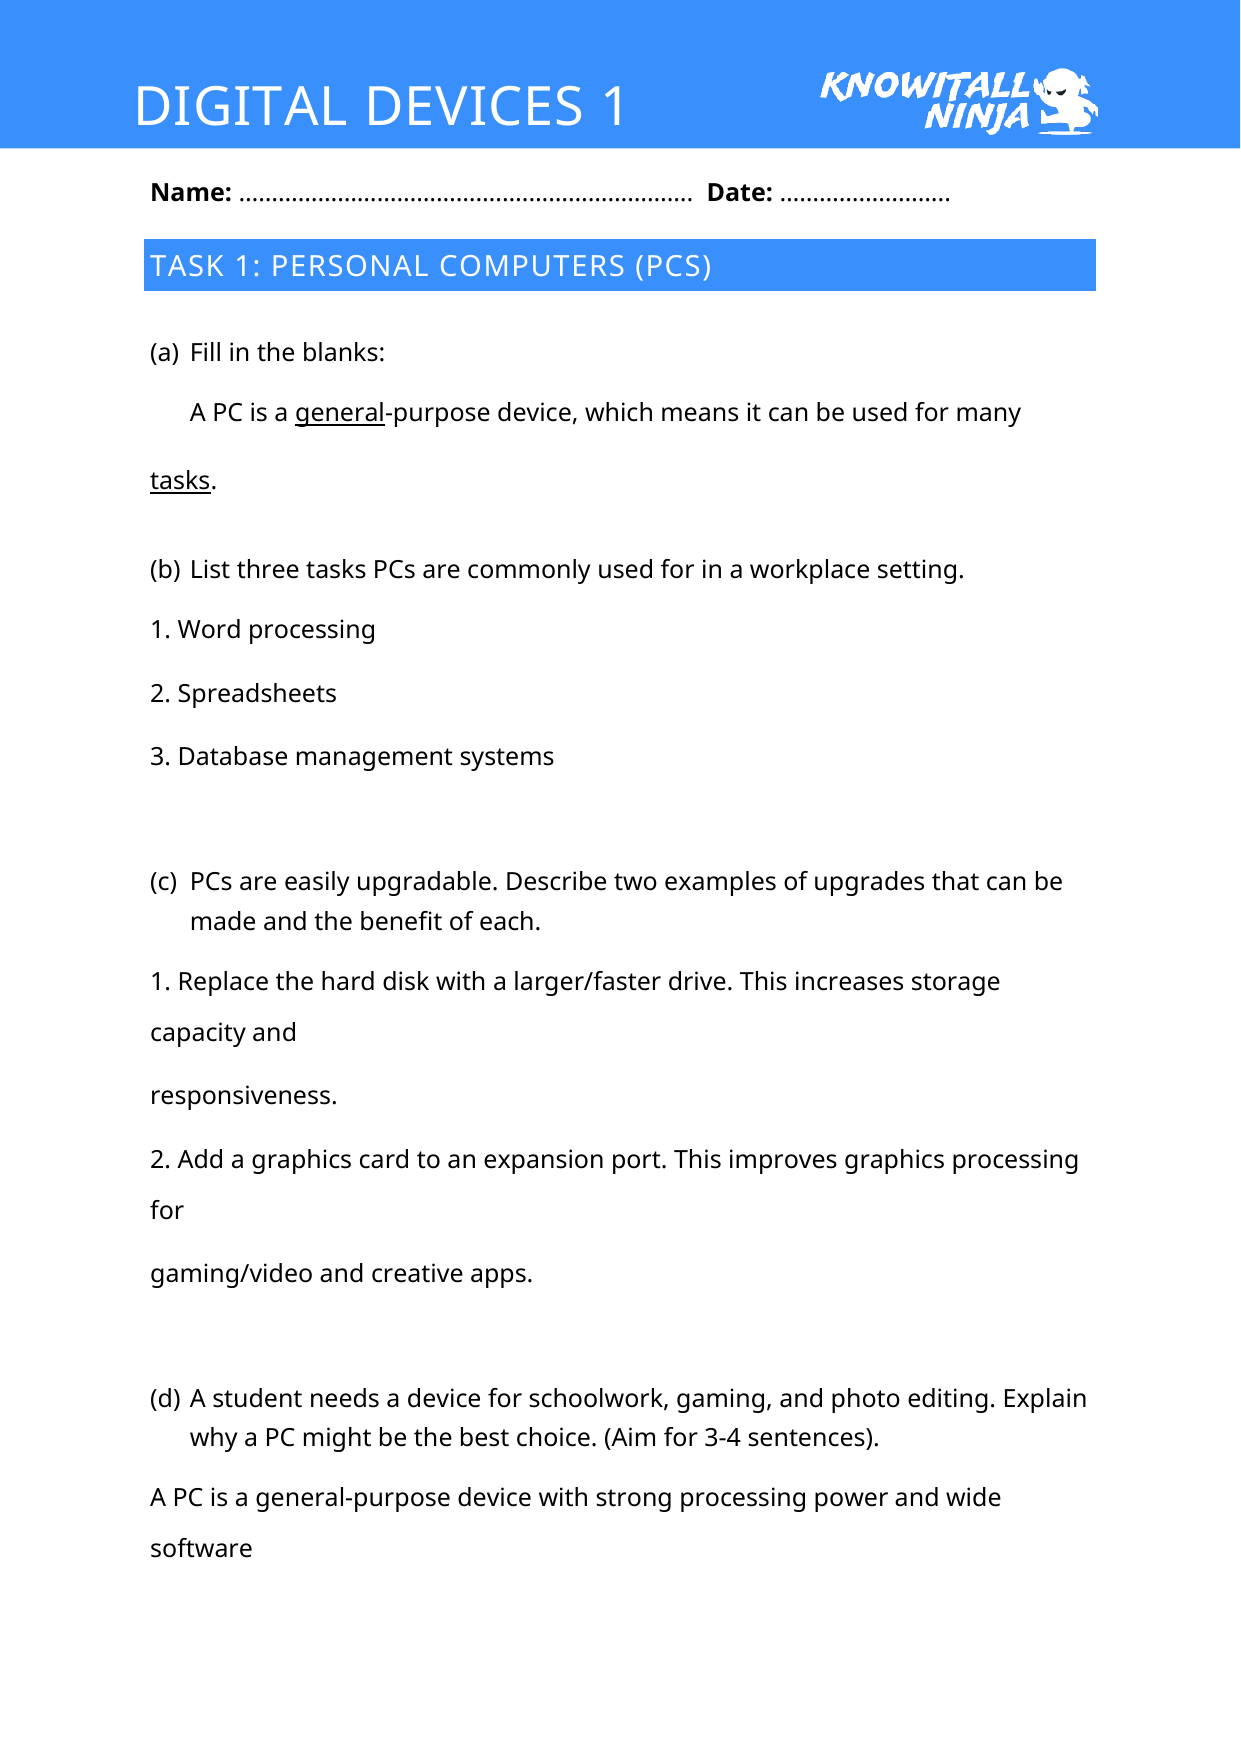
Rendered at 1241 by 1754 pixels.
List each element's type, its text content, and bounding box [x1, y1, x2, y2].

list A student needs a device for schoolwork, gaming, and photo editing. Explain why a PC might be the best choice. (Aim for 3-4 sentences). [150, 1381, 1090, 1454]
text 1. Word processing [150, 612, 1090, 646]
text 1. Replace the hard disk with a larger/faster drive. This increases storage capacity and [150, 963, 1090, 1048]
text Name: ………………………………….….……………………. Date: …………………….. [150, 175, 1090, 209]
list PCs are easily upgradable. Describe two examples of upgrades that can be made and the benefit of each. [150, 864, 1090, 937]
text gaming/video and creative apps. [150, 1256, 1090, 1290]
text A PC is a general-purpose device, which means it can be used for many tasks. [150, 395, 1090, 497]
list List three tasks PCs are commonly used for in a workplace setting. [150, 552, 1090, 586]
picture [818, 68, 1098, 135]
text 2. Spreadsheets [150, 675, 1090, 709]
text 2. Add a graphics card to an expansion port. This improves graphics processing for [150, 1141, 1090, 1226]
subtitle Task 1: Personal Computers (PCs) [150, 245, 1090, 285]
text 3. Database management systems [150, 739, 1090, 773]
list Fill in the blanks: [150, 335, 1090, 369]
text A PC is a general-purpose device with strong processing power and wide software [150, 1480, 1090, 1565]
text responsiveness. [150, 1078, 1090, 1112]
